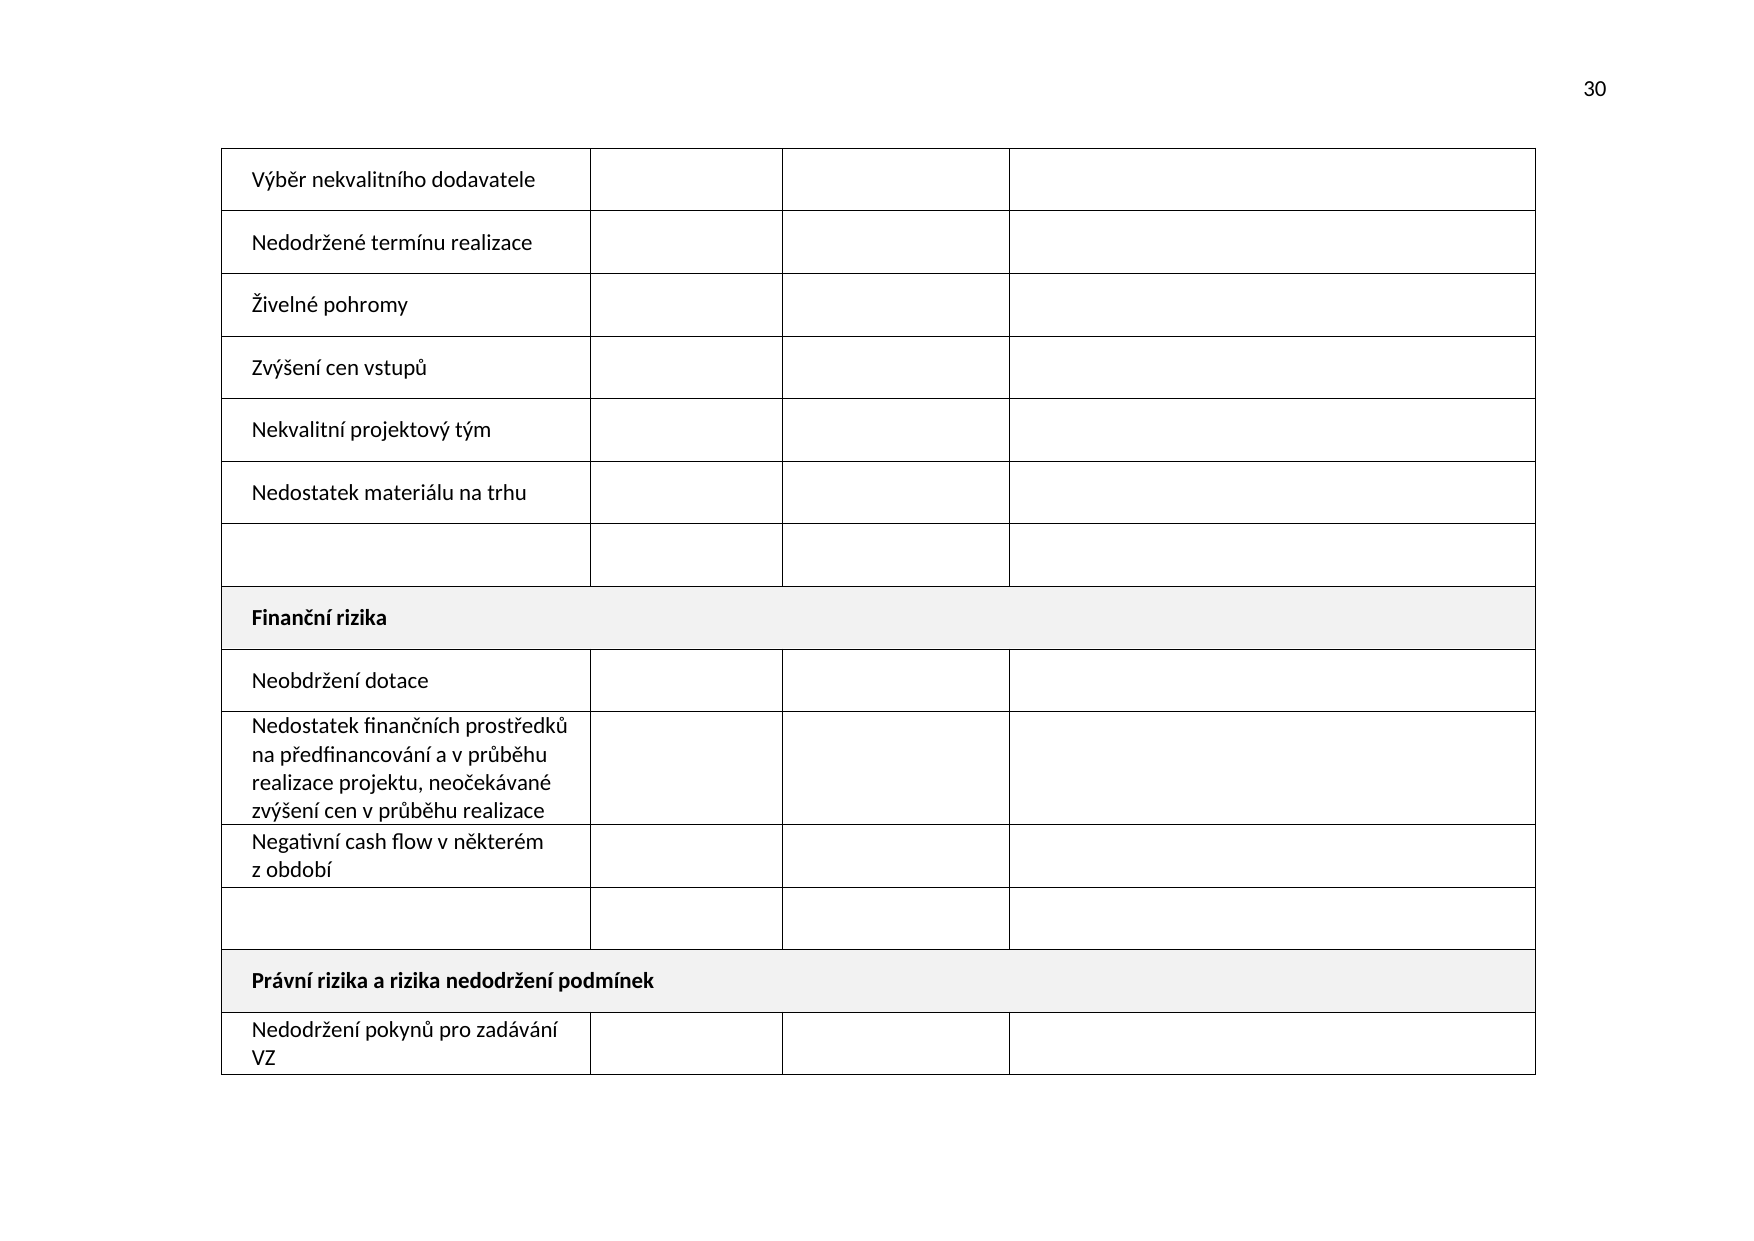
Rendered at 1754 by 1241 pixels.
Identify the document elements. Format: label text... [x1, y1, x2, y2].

table_cell [783, 825, 1009, 886]
table_cell [591, 337, 782, 398]
table_cell [591, 524, 782, 586]
table_cell [591, 211, 782, 273]
table_cell [1010, 888, 1535, 949]
table_cell [783, 149, 1009, 210]
table_cell Živelné pohromy [222, 274, 590, 336]
table_cell Nedostatek materiálu na trhu [222, 462, 590, 523]
table_cell [783, 399, 1009, 461]
table_cell Zvýšení cen vstupů [222, 337, 590, 398]
table_cell Nedodržené termínu realizace [222, 211, 590, 273]
table_cell [783, 524, 1009, 586]
table_cell [591, 462, 782, 523]
table_cell [783, 274, 1009, 336]
table_cell Finanční rizika [222, 587, 1535, 648]
table_cell [783, 211, 1009, 273]
table_cell Výběr nekvalitního dodavatele [222, 149, 590, 210]
table_cell [783, 650, 1009, 711]
table_cell [1010, 712, 1535, 824]
table_cell Negativní cash flow v některém z období [222, 825, 590, 886]
table_cell [591, 149, 782, 210]
table_cell [783, 888, 1009, 949]
table_cell [591, 1013, 782, 1074]
table_cell [591, 712, 782, 824]
table_cell Nedostatek finančních prostředků na předfinancování a v průběhu realizace projektu, neočekávané zvýšení cen v průběhu realizace [222, 712, 590, 824]
table_cell Právní rizika a rizika nedodržení podmínek [222, 950, 1535, 1012]
table_cell [591, 399, 782, 461]
table_cell [783, 1013, 1009, 1074]
table_cell [1010, 825, 1535, 886]
table_cell [591, 825, 782, 886]
table_cell [1010, 149, 1535, 210]
table_cell Neobdržení dotace [222, 650, 590, 711]
table_cell [222, 888, 590, 949]
table_cell [1010, 650, 1535, 711]
table_cell [1010, 1013, 1535, 1074]
table_cell [783, 337, 1009, 398]
table_cell [591, 274, 782, 336]
table_cell [1010, 274, 1535, 336]
table_cell [1010, 462, 1535, 523]
table_cell [1010, 337, 1535, 398]
table_cell Nekvalitní projektový tým [222, 399, 590, 461]
table_cell [1010, 211, 1535, 273]
table_cell [1010, 399, 1535, 461]
table_cell [783, 462, 1009, 523]
table_cell [222, 524, 590, 586]
table_cell [591, 888, 782, 949]
table_cell [591, 650, 782, 711]
table_cell Nedodržení pokynů pro zadávání VZ [222, 1013, 590, 1074]
table_cell [1010, 524, 1535, 586]
table_cell [783, 712, 1009, 824]
